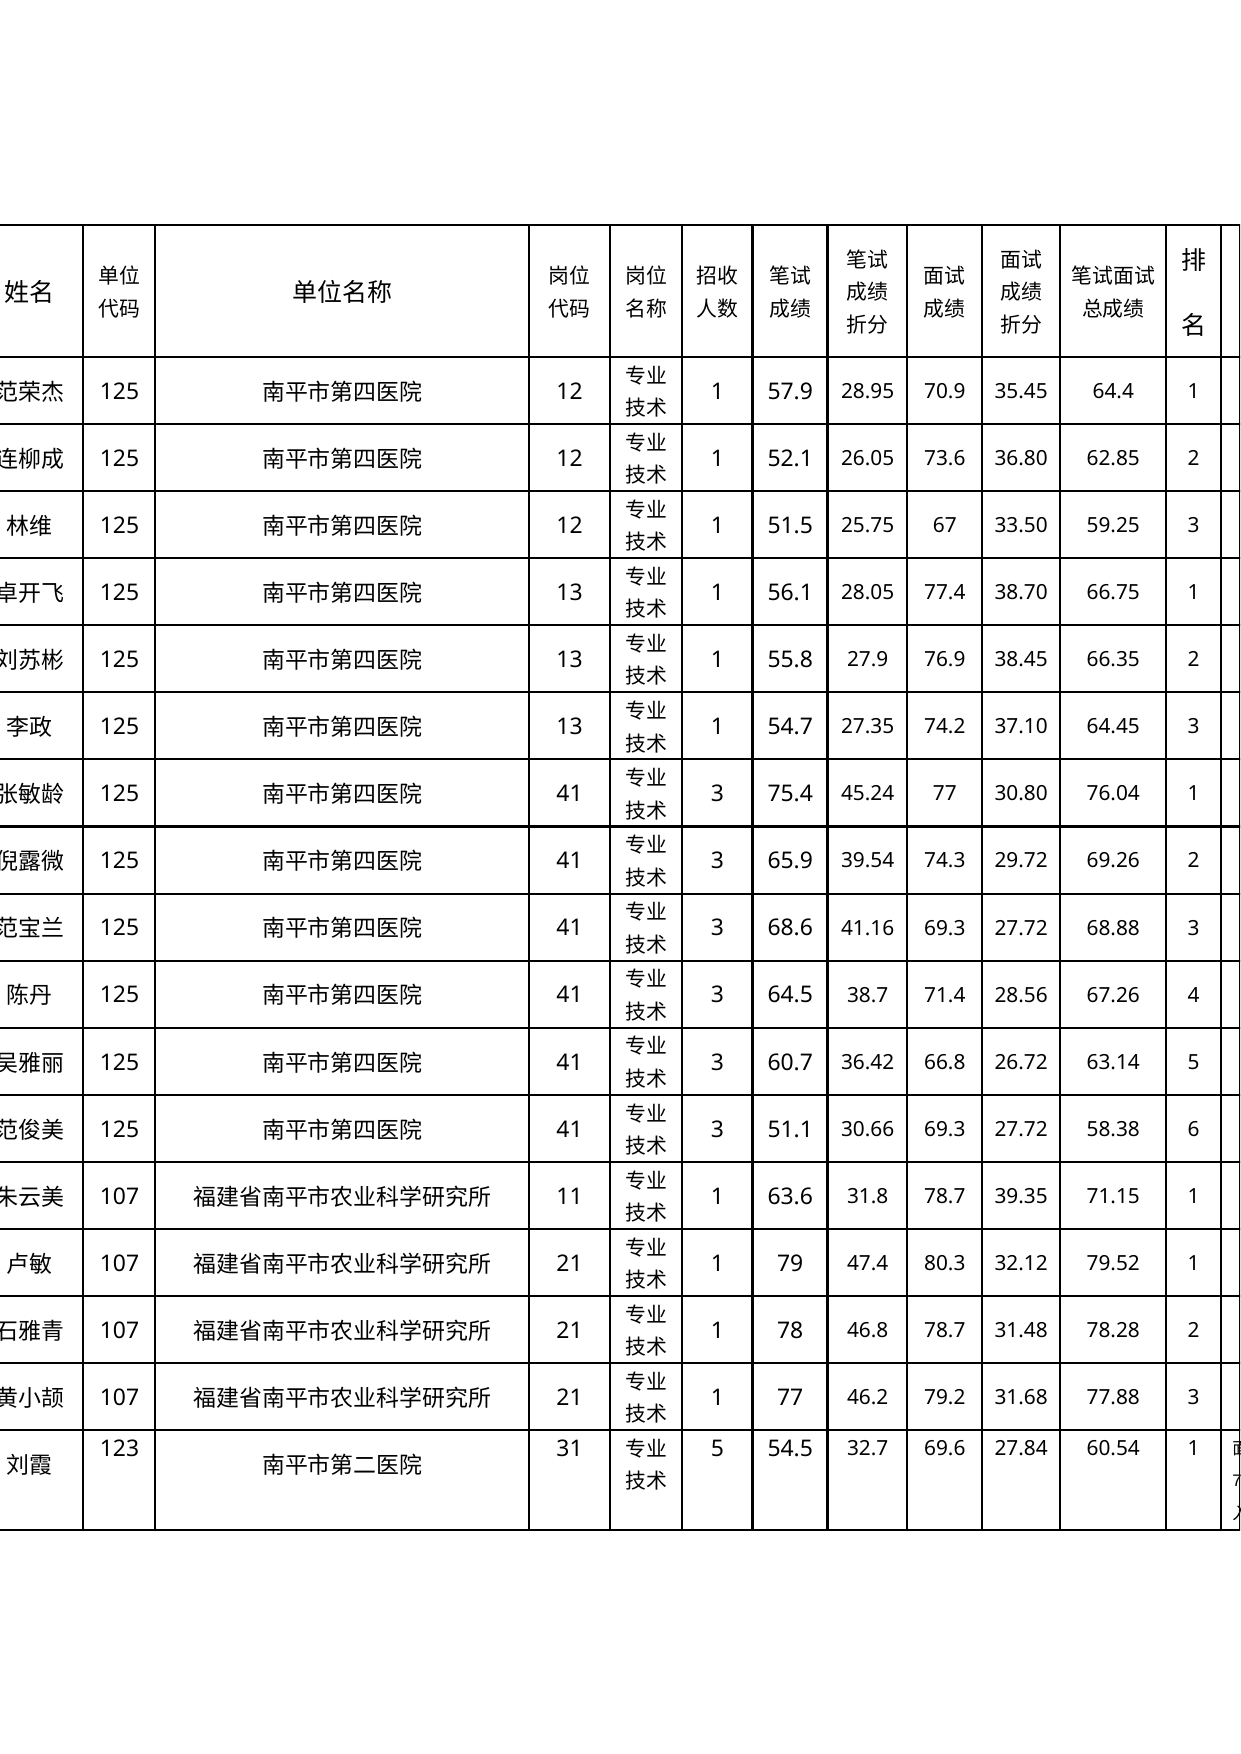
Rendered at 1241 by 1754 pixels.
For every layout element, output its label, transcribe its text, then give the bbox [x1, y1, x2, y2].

table_cell 60.7 [754, 1029, 826, 1094]
table_cell 123 [84, 1431, 154, 1529]
table_cell √ [1222, 559, 1239, 624]
table_cell 35.45 [983, 358, 1059, 423]
table_cell 刘霞 [0, 1431, 82, 1529]
table_cell 南平市第四医院 [156, 492, 528, 557]
table_cell 39.54 [829, 828, 906, 892]
table_cell 125 [84, 828, 154, 892]
table_cell 3 [683, 1096, 751, 1161]
table_cell 刘苏彬 [0, 626, 82, 691]
table_cell 107 [84, 1364, 154, 1429]
table_cell 74.2 [908, 693, 981, 758]
table_cell 27.35 [829, 693, 906, 758]
table_header 姓名 [0, 226, 82, 356]
table_cell 专业技术 [611, 492, 681, 557]
table_cell 1 [1167, 358, 1220, 423]
table_cell 125 [84, 425, 154, 490]
table_cell 6 [1167, 1096, 1220, 1161]
table_cell 1 [683, 693, 751, 758]
table_cell 125 [84, 626, 154, 691]
table_cell 39.35 [983, 1163, 1059, 1228]
table_cell 专业技术 [611, 626, 681, 691]
table_cell 71.4 [908, 962, 981, 1027]
table_cell 69.3 [908, 1096, 981, 1161]
table_cell 范俊美 [0, 1096, 82, 1161]
table_cell [1222, 1297, 1239, 1362]
table_cell 31 [530, 1431, 609, 1529]
table_cell √ [1222, 760, 1239, 825]
table_cell 79.52 [1061, 1230, 1165, 1295]
table_cell 专业技术 [611, 559, 681, 624]
table_cell 107 [84, 1230, 154, 1295]
table_cell 76.04 [1061, 760, 1165, 825]
table_cell 77 [754, 1364, 826, 1429]
table_cell 卢敏 [0, 1230, 82, 1295]
table_cell 77.88 [1061, 1364, 1165, 1429]
table_cell 31.8 [829, 1163, 906, 1228]
table_cell 41 [530, 962, 609, 1027]
table_cell 69.3 [908, 895, 981, 959]
table_cell 52.1 [754, 425, 826, 490]
table_cell 专业技术 [611, 1029, 681, 1094]
table_cell 25.75 [829, 492, 906, 557]
table_cell 专业技术 [611, 895, 681, 959]
table_header 面试成绩 [908, 226, 981, 356]
table_cell 69.6 [908, 1431, 981, 1529]
table_cell 倪露微 [0, 828, 82, 892]
table_cell 福建省南平市农业科学研究所 [156, 1163, 528, 1228]
table_cell 31.48 [983, 1297, 1059, 1362]
table_cell 13 [530, 559, 609, 624]
table_cell 71.15 [1061, 1163, 1165, 1228]
table_cell 67.26 [1061, 962, 1165, 1027]
table_cell 27.72 [983, 1096, 1059, 1161]
table_cell 78.7 [908, 1163, 981, 1228]
table_cell 125 [84, 1029, 154, 1094]
table_cell 41 [530, 1096, 609, 1161]
table_cell 27.84 [983, 1431, 1059, 1529]
table_cell 125 [84, 559, 154, 624]
table_cell 51.5 [754, 492, 826, 557]
table_cell 1 [683, 559, 751, 624]
table_cell 79.2 [908, 1364, 981, 1429]
table_header 单位代码 [84, 226, 154, 356]
table_cell 64.45 [1061, 693, 1165, 758]
table_cell 45.24 [829, 760, 906, 825]
table_cell [1222, 425, 1239, 490]
table_cell 南平市第四医院 [156, 1029, 528, 1094]
table_cell 46.2 [829, 1364, 906, 1429]
table_cell 2 [1167, 626, 1220, 691]
table_cell √ [1222, 828, 1239, 892]
table_cell 47.4 [829, 1230, 906, 1295]
table_cell [1222, 1096, 1239, 1161]
table_cell 125 [84, 895, 154, 959]
table_cell 107 [84, 1163, 154, 1228]
table_cell 1 [683, 425, 751, 490]
table_cell 专业技术 [611, 760, 681, 825]
table_cell 3 [1167, 693, 1220, 758]
table_cell 1 [1167, 760, 1220, 825]
table_cell 1 [683, 358, 751, 423]
table_cell [1222, 492, 1239, 557]
table_cell 12 [530, 425, 609, 490]
table_cell 125 [84, 492, 154, 557]
table_cell 21 [530, 1297, 609, 1362]
table_cell 2 [1167, 425, 1220, 490]
table_cell 南平市第四医院 [156, 626, 528, 691]
table_header 笔试成绩 [754, 226, 826, 356]
table_cell 1 [683, 1163, 751, 1228]
table_cell 石雅青 [0, 1297, 82, 1362]
table_cell 64.4 [1061, 358, 1165, 423]
table_cell 3 [683, 760, 751, 825]
table_cell 30.80 [983, 760, 1059, 825]
table_cell 5 [1167, 1029, 1220, 1094]
table_cell 1 [1167, 559, 1220, 624]
table_cell 66.8 [908, 1029, 981, 1094]
table_cell 66.35 [1061, 626, 1165, 691]
table_header 备注 [1222, 226, 1239, 356]
table_cell [1222, 1364, 1239, 1429]
table_cell 78.7 [908, 1297, 981, 1362]
table_cell 70.9 [908, 358, 981, 423]
table_cell 南平市第四医院 [156, 693, 528, 758]
table_cell 28.56 [983, 962, 1059, 1027]
table_cell 125 [84, 1096, 154, 1161]
table_cell 125 [84, 760, 154, 825]
table_cell 陈丹 [0, 962, 82, 1027]
table_cell 76.9 [908, 626, 981, 691]
table_cell 41 [530, 895, 609, 959]
table_cell 专业技术 [611, 1364, 681, 1429]
table_cell 62.85 [1061, 425, 1165, 490]
table_cell 26.05 [829, 425, 906, 490]
table_header 岗位代码 [530, 226, 609, 356]
table_header 招收人数 [683, 226, 751, 356]
table_cell 朱云美 [0, 1163, 82, 1228]
table_cell 107 [84, 1297, 154, 1362]
table_cell 56.1 [754, 559, 826, 624]
table_cell 卓开飞 [0, 559, 82, 624]
table_cell 5 [683, 1431, 751, 1529]
table_cell 32.7 [829, 1431, 906, 1529]
table_cell 65.9 [754, 828, 826, 892]
table_cell 1 [1167, 1163, 1220, 1228]
table_cell 41.16 [829, 895, 906, 959]
table_cell 28.95 [829, 358, 906, 423]
table_cell 专业技术 [611, 425, 681, 490]
table_cell 57.9 [754, 358, 826, 423]
table_cell 1 [683, 626, 751, 691]
table_cell 27.72 [983, 895, 1059, 959]
table_cell 南平市第四医院 [156, 895, 528, 959]
table_cell 36.80 [983, 425, 1059, 490]
table_cell 59.25 [1061, 492, 1165, 557]
table_header 笔试成绩折分 [829, 226, 906, 356]
table_cell 南平市第四医院 [156, 962, 528, 1027]
table_cell 38.45 [983, 626, 1059, 691]
table_cell 范荣杰 [0, 358, 82, 423]
table_cell 林维 [0, 492, 82, 557]
table_cell 南平市第四医院 [156, 760, 528, 825]
table_cell 58.38 [1061, 1096, 1165, 1161]
table_cell 77 [908, 760, 981, 825]
table_cell 41 [530, 1029, 609, 1094]
table_cell 74.3 [908, 828, 981, 892]
table_cell 13 [530, 626, 609, 691]
table_cell 2 [1167, 828, 1220, 892]
table_cell 李政 [0, 693, 82, 758]
table_cell 吴雅丽 [0, 1029, 82, 1094]
table_cell 3 [1167, 1364, 1220, 1429]
table_cell [1222, 626, 1239, 691]
table_cell √ [1222, 1230, 1239, 1295]
table_cell 1 [683, 1230, 751, 1295]
table_cell 78 [754, 1297, 826, 1362]
table_cell 60.54 [1061, 1431, 1165, 1529]
table_cell 1 [1167, 1230, 1220, 1295]
table_cell 南平市第四医院 [156, 828, 528, 892]
table_cell 1 [1167, 1431, 1220, 1529]
table_header 岗位名称 [611, 226, 681, 356]
table_cell 福建省南平市农业科学研究所 [156, 1364, 528, 1429]
table_cell 30.66 [829, 1096, 906, 1161]
table_cell 21 [530, 1230, 609, 1295]
table_cell 26.72 [983, 1029, 1059, 1094]
table_cell 1 [683, 1364, 751, 1429]
table_cell [1222, 962, 1239, 1027]
table_cell √ [1222, 895, 1239, 959]
table_cell 36.42 [829, 1029, 906, 1094]
table_cell 南平市第四医院 [156, 358, 528, 423]
table_cell 3 [683, 895, 751, 959]
table_cell 28.05 [829, 559, 906, 624]
table_cell 64.5 [754, 962, 826, 1027]
table_cell 黄小颉 [0, 1364, 82, 1429]
table_cell 68.6 [754, 895, 826, 959]
table_cell 21 [530, 1364, 609, 1429]
table_header 面试成绩折分 [983, 226, 1059, 356]
table_cell 13 [530, 693, 609, 758]
table_cell 福建省南平市农业科学研究所 [156, 1230, 528, 1295]
table_cell 67 [908, 492, 981, 557]
table_cell 31.68 [983, 1364, 1059, 1429]
table_cell 1 [683, 492, 751, 557]
table_cell 38.70 [983, 559, 1059, 624]
table_cell 南平市第四医院 [156, 1096, 528, 1161]
table_cell 范宝兰 [0, 895, 82, 959]
table_cell 专业技术 [611, 1096, 681, 1161]
table_cell [1222, 1029, 1239, 1094]
table_cell 1 [683, 1297, 751, 1362]
table_cell 3 [1167, 492, 1220, 557]
table_cell [1222, 693, 1239, 758]
table_cell 75.4 [754, 760, 826, 825]
table_cell 79 [754, 1230, 826, 1295]
table_cell √ [1222, 1163, 1239, 1228]
table_cell 福建省南平市农业科学研究所 [156, 1297, 528, 1362]
table_cell 27.9 [829, 626, 906, 691]
table_cell 4 [1167, 962, 1220, 1027]
table_cell 张敏龄 [0, 760, 82, 825]
table_cell 77.4 [908, 559, 981, 624]
table_cell 46.8 [829, 1297, 906, 1362]
table_cell 专业技术 [611, 962, 681, 1027]
table_cell 专业技术 [611, 693, 681, 758]
table_cell 专业技术 [611, 1230, 681, 1295]
table_cell 12 [530, 492, 609, 557]
table_cell 专业技术 [611, 1163, 681, 1228]
table_cell 南平市第四医院 [156, 559, 528, 624]
table_cell 专业技术 [611, 358, 681, 423]
table_cell 63.14 [1061, 1029, 1165, 1094]
table_cell 41 [530, 828, 609, 892]
table_header 笔试面试总成绩 [1061, 226, 1165, 356]
table_cell 3 [683, 828, 751, 892]
table_cell 专业技术 [611, 1431, 681, 1529]
table_cell 66.75 [1061, 559, 1165, 624]
table_cell 29.72 [983, 828, 1059, 892]
table_cell 12 [530, 358, 609, 423]
table_cell 63.6 [754, 1163, 826, 1228]
table_cell 125 [84, 962, 154, 1027]
table_cell 32.12 [983, 1230, 1059, 1295]
table_cell 连柳成 [0, 425, 82, 490]
table_cell 78.28 [1061, 1297, 1165, 1362]
table_cell 51.1 [754, 1096, 826, 1161]
table_cell 3 [683, 962, 751, 1027]
table_cell 41 [530, 760, 609, 825]
table_cell 11 [530, 1163, 609, 1228]
table_cell 南平市第二医院 [156, 1431, 528, 1529]
table_cell 69.26 [1061, 828, 1165, 892]
table_cell 55.8 [754, 626, 826, 691]
table_cell 专业技术 [611, 828, 681, 892]
table_cell 3 [683, 1029, 751, 1094]
table_cell 73.6 [908, 425, 981, 490]
table_cell 37.10 [983, 693, 1059, 758]
table_cell 3 [1167, 895, 1220, 959]
table_cell 125 [84, 358, 154, 423]
table_cell 38.7 [829, 962, 906, 1027]
table_cell 南平市第四医院 [156, 425, 528, 490]
table_cell 54.7 [754, 693, 826, 758]
table_cell 专业技术 [611, 1297, 681, 1362]
table_cell 68.88 [1061, 895, 1165, 959]
table_cell √ [1222, 358, 1239, 423]
table_cell 80.3 [908, 1230, 981, 1295]
table_cell 54.5 [754, 1431, 826, 1529]
table_header 排名 [1167, 226, 1220, 356]
table_cell 2 [1167, 1297, 1220, 1362]
table_cell 125 [84, 693, 154, 758]
table_cell 33.50 [983, 492, 1059, 557]
table_header 单位名称 [156, 226, 528, 356]
